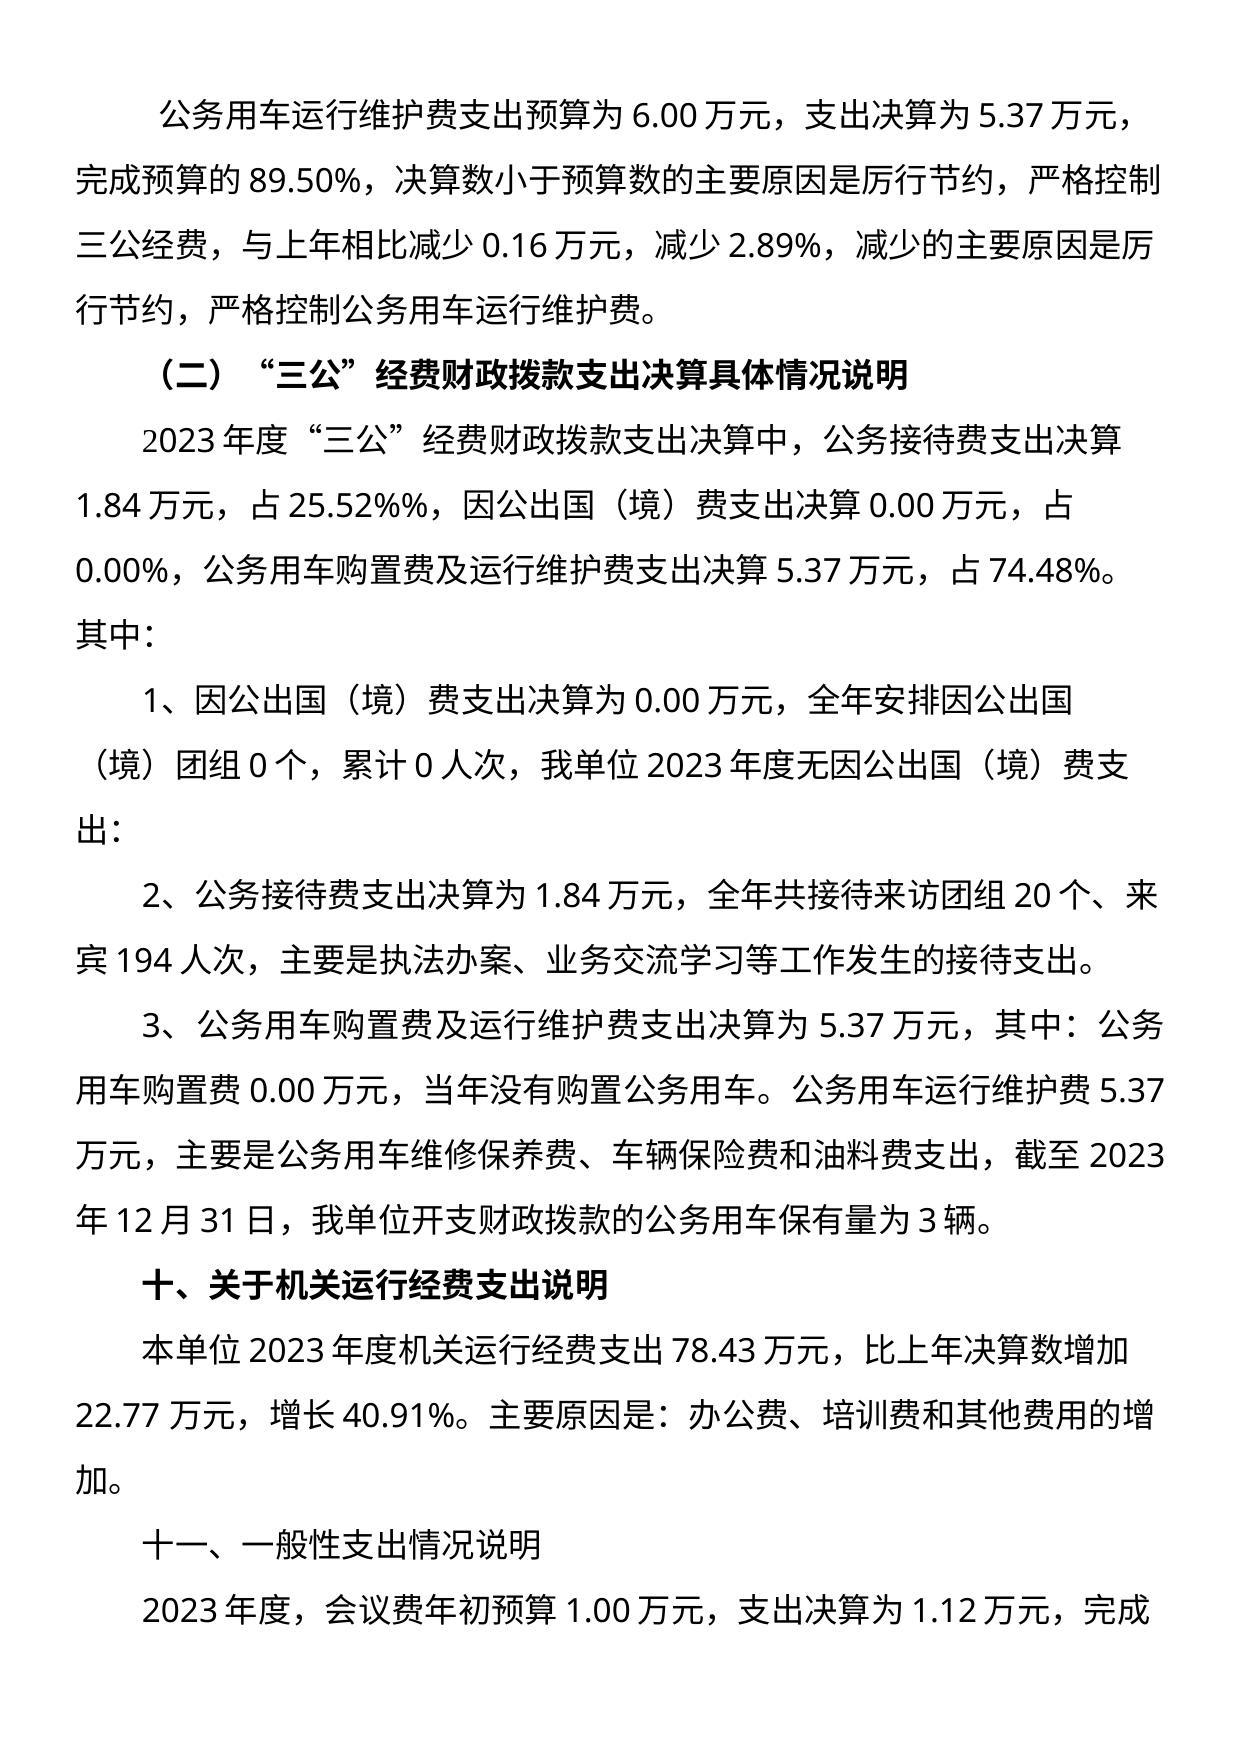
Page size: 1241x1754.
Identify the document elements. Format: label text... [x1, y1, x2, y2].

text 3、公务用车购置费及运行维护费支出决算为5.37万元，其中：公务用车购置费0.00万元，当年没有购置公务用车。公务用车运行维护费5.37万元，主要是公务用车维修保养费、车辆保险费和油料费支出，截至2023年12月31日，我单位开支财政拨款的公务用车保有量为3辆。 [75, 991, 1165, 1251]
text 十一、一般性支出情况说明 [75, 1511, 1165, 1576]
text 2023年度“三公”经费财政拨款支出决算中，公务接待费支出决算1.84万元，占25.52%%，因公出国（境）费支出决算0.00万元，占0.00%，公务用车购置费及运行维护费支出决算5.37万元，占74.48%。其中： [75, 406, 1165, 666]
list 1、因公出国（境）费支出决算为0.00万元，全年安排因公出国（境）团组0个，累计0人次，我单位2023年度无因公出国（境）费支出： [75, 666, 1165, 861]
text 2、公务接待费支出决算为1.84万元，全年共接待来访团组20个、来宾194人次，主要是执法办案、业务交流学习等工作发生的接待支出。 [75, 861, 1165, 991]
text 十、关于机关运行经费支出说明 [75, 1251, 1165, 1316]
text （二）“三公”经费财政拨款支出决算具体情况说明 [75, 341, 1165, 406]
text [75, 1576, 1165, 1641]
text 本单位2023年度机关运行经费支出78.43万元，比上年决算数增加22.77 万元，增长40.91%。主要原因是：办公费、培训费和其他费用的增加。 [75, 1316, 1165, 1511]
text 公务用车运行维护费支出预算为6.00万元，支出决算为5.37万元，完成预算的89.50%，决算数小于预算数的主要原因是厉行节约，严格控制三公经费，与上年相比减少0.16万元，减少2.89%，减少的主要原因是厉行节约，严格控制公务用车运行维护费。 [75, 81, 1165, 341]
